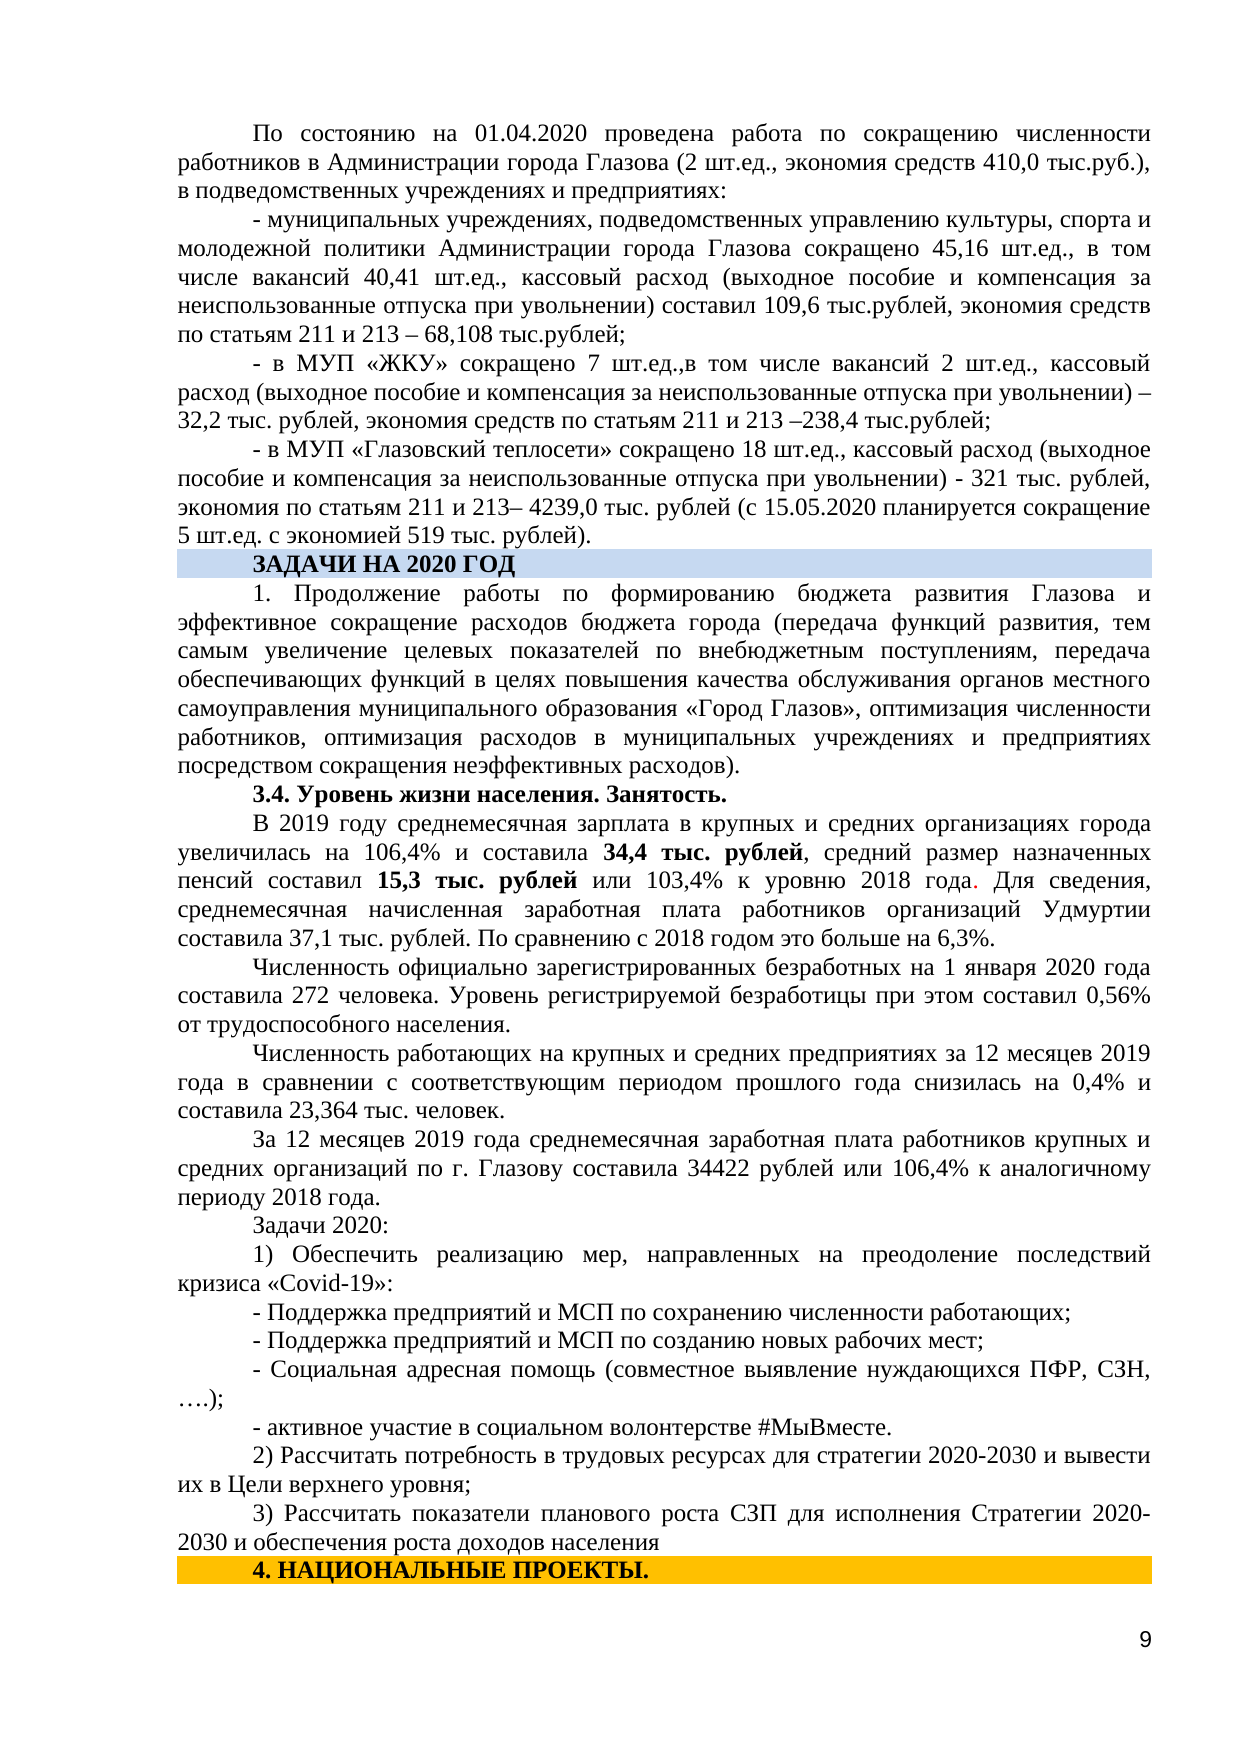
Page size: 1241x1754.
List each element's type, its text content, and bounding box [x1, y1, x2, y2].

text - Поддержка предприятий и МСП по созданию новых рабочих мест; [177, 1326, 1152, 1354]
text За 12 месяцев 2019 года среднемесячная заработная плата работников крупных и средних организаций по г. Глазову составила 34422 рублей или 106,4% к аналогичному периоду 2018 года. [177, 1124, 1152, 1211]
text 2) Рассчитать потребность в трудовых ресурсах для стратегии 2020-2030 и вывести их в Цели верхнего уровня; [177, 1441, 1152, 1498]
text 3) Рассчитать показатели планового роста СЗП для исполнения Стратегии 2020-2030 и обеспечения роста доходов населения [177, 1498, 1152, 1556]
text - Социальная адресная помощь (совместное выявление нуждающихся ПФР, СЗН,….); [177, 1354, 1152, 1412]
text - Поддержка предприятий и МСП по сохранению численности работающих; [177, 1297, 1152, 1326]
text - активное участие в социальном волонтерстве #МыВместе. [177, 1412, 1152, 1441]
text - в МУП «ЖКУ» сокращено 7 шт.ед.,в том числе вакансий 2 шт.ед., кассовый расход (выходное пособие и компенсация за неиспользованные отпуска при увольнении) –32,2 тыс. рублей, экономия средств по статьям 211 и 213 –238,4 тыс.рублей; [177, 348, 1152, 434]
text - в МУП «Глазовский теплосети» сокращено 18 шт.ед., кассовый расход (выходное пособие и компенсация за неиспользованные отпуска при увольнении) - 321 тыс. рублей, экономия по статьям 211 и 213– 4239,0 тыс. рублей (с 15.05.2020 планируется сокращение 5 шт.ед. с экономией 519 тыс. рублей). [177, 434, 1152, 549]
text 4. Национальные проекты. [177, 1556, 1152, 1584]
text По состоянию на 01.04.2020 проведена работа по сокращению численности работников в Администрации города Глазова (2 шт.ед., экономия средств 410,0 тыс.руб.), в подведомственных учреждениях и предприятиях: [177, 118, 1152, 204]
text Численность работающих на крупных и средних предприятиях за 12 месяцев 2019 года в сравнении с соответствующим периодом прошлого года снизилась на 0,4% и составила 23,364 тыс. человек. [177, 1038, 1152, 1124]
text Задачи 2020: [177, 1211, 1152, 1239]
text В 2019 году среднемесячная зарплата в крупных и средних организациях города увеличилась на 106,4% и составила 34,4 тыс. рублей, средний размер назначенных пенсий составил 15,3 тыс. рублей или 103,4% к уровню 2018 года. Для сведения, среднемесячная начисленная заработная плата работников организаций Удмуртии составила 37,1 тыс. рублей. По сравнению с 2018 годом это больше на 6,3%. [177, 808, 1152, 952]
text Задачи на 2020 год [177, 549, 1152, 578]
text Численность официально зарегистрированных безработных на 1 января 2020 года составила 272 человека. Уровень регистрируемой безработицы при этом составил 0,56% от трудоспособного населения. [177, 952, 1152, 1038]
text 1) Обеспечить реализацию мер, направленных на преодоление последствий кризиса «Сovid-19»: [177, 1239, 1152, 1297]
text 1. Продолжение работы по формированию бюджета развития Глазова и эффективное сокращение расходов бюджета города (передача функций развития, тем самым увеличение целевых показателей по внебюджетным поступлениям, передача обеспечивающих функций в целях повышения качества обслуживания органов местного самоуправления муниципального образования «Город Глазов», оптимизация численности работников, оптимизация расходов в муниципальных учреждениях и предприятиях посредством сокращения неэффективных расходов). [177, 578, 1152, 779]
text - муниципальных учреждениях, подведомственных управлению культуры, спорта и молодежной политики Администрации города Глазова сокращено 45,16 шт.ед., в том числе вакансий 40,41 шт.ед., кассовый расход (выходное пособие и компенсация за неиспользованные отпуска при увольнении) составил 109,6 тыс.рублей, экономия средств по статьям 211 и 213 – 68,108 тыс.рублей; [177, 204, 1152, 348]
text 3.4. Уровень жизни населения. Занятость. [177, 779, 1152, 808]
